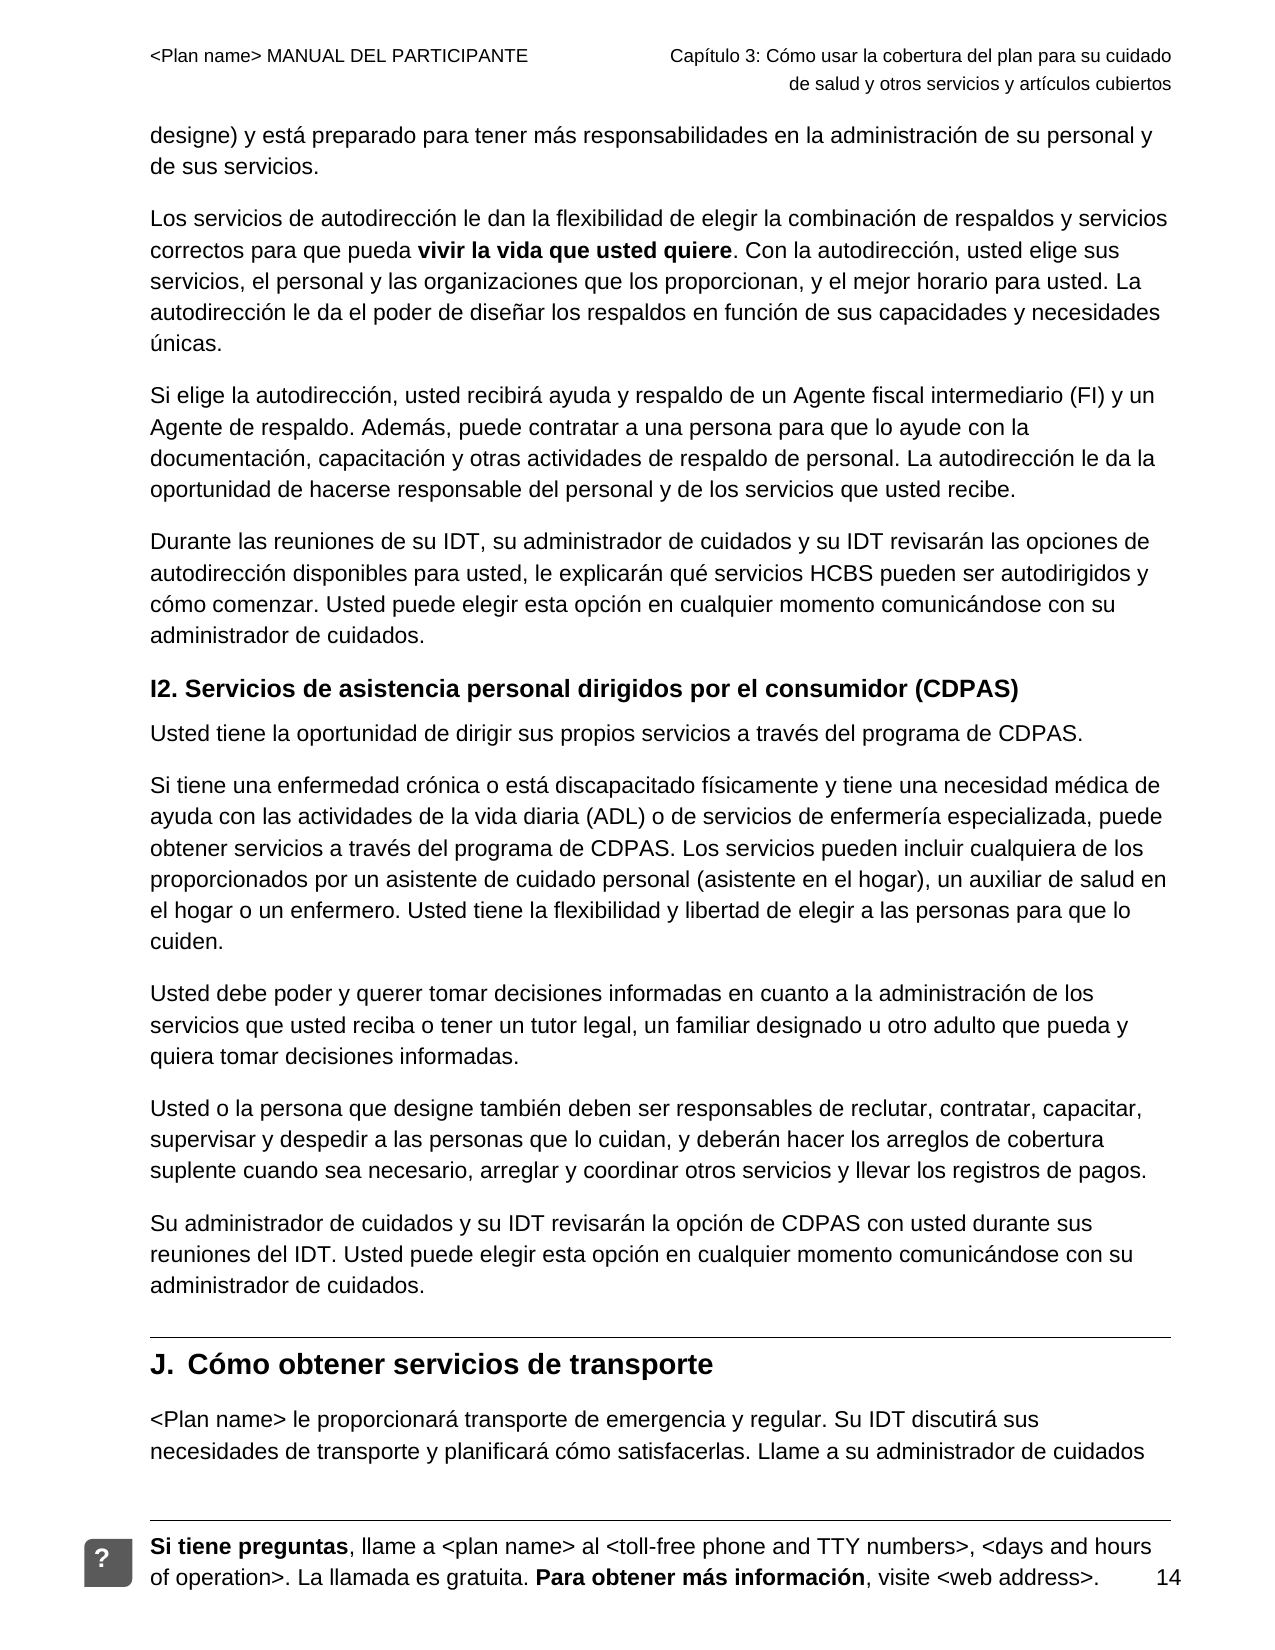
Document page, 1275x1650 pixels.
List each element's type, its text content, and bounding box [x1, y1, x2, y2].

text Usted tiene la oportunidad de dirigir sus propios servicios a través del programa de CDPAS. [150, 716, 1171, 748]
text Durante las reuniones de su IDT, su administrador de cuidados y su IDT revisarán las opciones de autodirección disponibles para usted, le explicarán qué servicios HCBS pueden ser autodirigidos y cómo comenzar. Usted puede elegir esta opción en cualquier momento comunicándose con su administrador de cuidados. [150, 525, 1171, 650]
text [150, 1403, 1171, 1465]
text Si elige la autodirección, usted recibirá ayuda y respaldo de un Agente fiscal intermediario (FI) y un Agente de respaldo. Además, puede contratar a una persona para que lo ayude con la documentación, capacitación y otras actividades de respaldo de personal. La autodirección le da la oportunidad de hacerse responsable del personal y de los servicios que usted recibe. [150, 379, 1171, 504]
text Usted o la persona que designe también deben ser responsables de reclutar, contratar, capacitar, supervisar y despedir a las personas que lo cuidan, y deberán hacer los arreglos de cobertura suplente cuando sea necesario, arreglar y coordinar otros servicios y llevar los registros de pagos. [150, 1091, 1171, 1185]
text Usted debe poder y querer tomar decisiones informadas en cuanto a la administración de los servicios que usted reciba o tener un tutor legal, un familiar designado u otro adulto que pueda y quiera tomar decisiones informadas. [150, 977, 1171, 1071]
subtitle Cómo obtener servicios de transporte [150, 1338, 1171, 1382]
text Los servicios de autodirección le dan la flexibilidad de elegir la combinación de respaldos y servicios correctos para que pueda vivir la vida que usted quiere. Con la autodirección, usted elige sus servicios, el personal y las organizaciones que los proporcionan, y el mejor horario para usted. La autodirección le da el poder de diseñar los respaldos en función de sus capacidades y necesidades únicas. [150, 202, 1171, 358]
text Si tiene una enfermedad crónica o está discapacitado físicamente y tiene una necesidad médica de ayuda con las actividades de la vida diaria (ADL) o de servicios de enfermería especializada, puede obtener servicios a través del programa de CDPAS. Los servicios pueden incluir cualquiera de los proporcionados por un asistente de cuidado personal (asistente en el hogar), un auxiliar de salud en el hogar o un enfermero. Usted tiene la flexibilidad y libertad de elegir a las personas para que lo cuiden. [150, 768, 1171, 956]
text Su administrador de cuidados y su IDT revisarán la opción de CDPAS con usted durante sus reuniones del IDT. Usted puede elegir esta opción en cualquier momento comunicándose con su administrador de cuidados. [150, 1206, 1171, 1300]
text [150, 118, 1171, 181]
subtitle I2. Servicios de asistencia personal dirigidos por el consumidor (CDPAS) [150, 671, 1096, 704]
